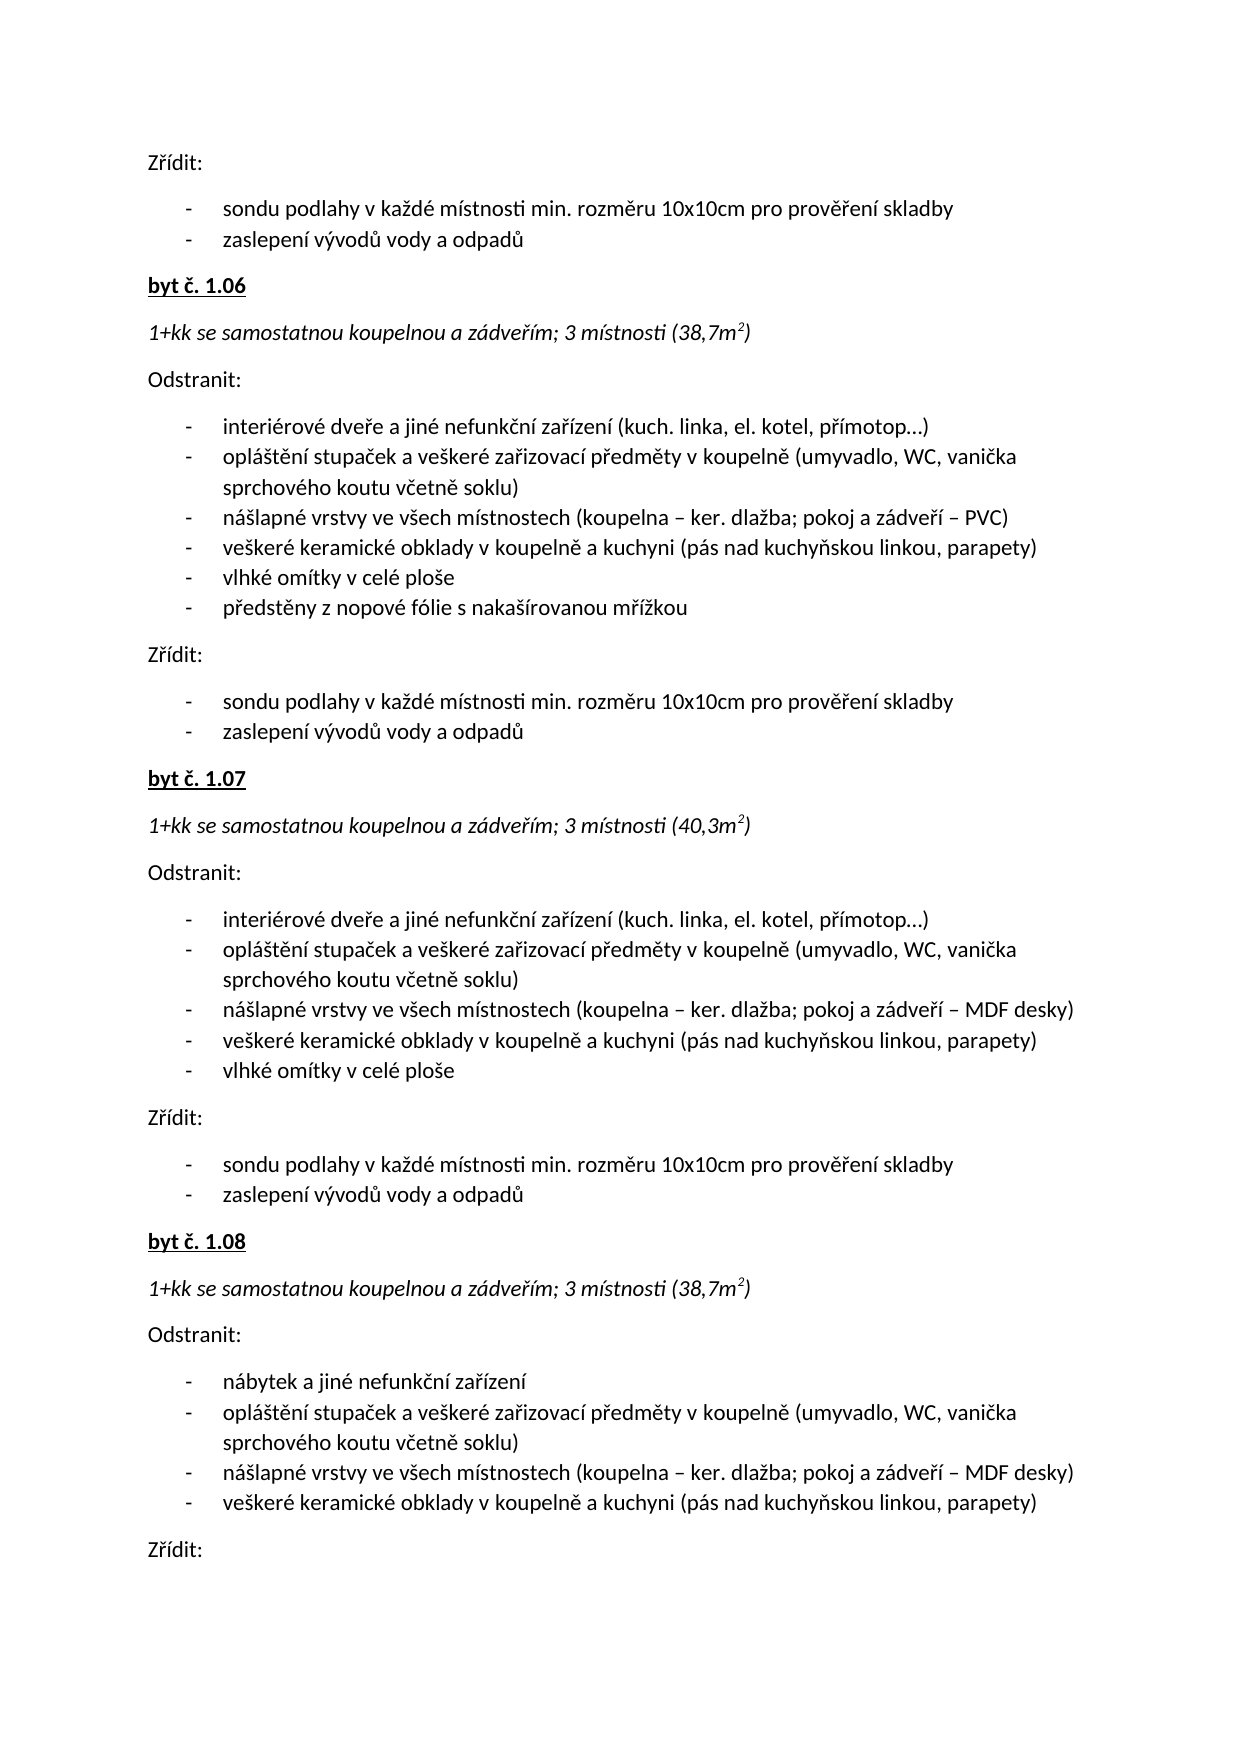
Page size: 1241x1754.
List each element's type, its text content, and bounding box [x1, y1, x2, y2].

text Zřídit: [148, 1535, 1093, 1563]
text byt č. 1.08 [148, 1227, 1093, 1255]
text 1+kk se samostatnou koupelnou a zádveřím; 3 místnosti (40,3m2) [148, 811, 1093, 839]
list interiérové dveře a jiné nefunkční zařízení (kuch. linka, el. kotel, přímotop…) [185, 905, 1093, 933]
list opláštění stupaček a veškeré zařizovací předměty v koupelně (umyvadlo, WC, vanička sprchového koutu včetně soklu) [185, 935, 1093, 993]
list veškeré keramické obklady v koupelně a kuchyni (pás nad kuchyňskou linkou, parapety) [185, 1488, 1093, 1516]
list zaslepení vývodů vody a odpadů [185, 1180, 1093, 1208]
list sondu podlahy v každé místnosti min. rozměru 10x10cm pro prověření skladby [185, 194, 1093, 222]
text Zřídit: [148, 1103, 1093, 1131]
list opláštění stupaček a veškeré zařizovací předměty v koupelně (umyvadlo, WC, vanička sprchového koutu včetně soklu) [185, 442, 1093, 501]
text Odstranit: [148, 858, 1093, 886]
list nášlapné vrstvy ve všech místnostech (koupelna – ker. dlažba; pokoj a zádveří – MDF desky) [185, 996, 1093, 1023]
text byt č. 1.06 [148, 272, 1093, 299]
list nábytek a jiné nefunkční zařízení [185, 1367, 1093, 1395]
text 1+kk se samostatnou koupelnou a zádveřím; 3 místnosti (38,7m2) [148, 318, 1093, 346]
text Zřídit: [148, 148, 1093, 176]
list sondu podlahy v každé místnosti min. rozměru 10x10cm pro prověření skladby [185, 1150, 1093, 1178]
text Odstranit: [148, 1321, 1093, 1348]
list vlhké omítky v celé ploše [185, 563, 1093, 591]
list veškeré keramické obklady v koupelně a kuchyni (pás nad kuchyňskou linkou, parapety) [185, 533, 1093, 561]
list nášlapné vrstvy ve všech místnostech (koupelna – ker. dlažba; pokoj a zádveří – PVC) [185, 503, 1093, 531]
list opláštění stupaček a veškeré zařizovací předměty v koupelně (umyvadlo, WC, vanička sprchového koutu včetně soklu) [185, 1398, 1093, 1456]
text Zřídit: [148, 640, 1093, 668]
text byt č. 1.07 [148, 764, 1093, 792]
text 1+kk se samostatnou koupelnou a zádveřím; 3 místnosti (38,7m2) [148, 1274, 1093, 1302]
list zaslepení vývodů vody a odpadů [185, 717, 1093, 745]
list předstěny z nopové fólie s nakašírovanou mřížkou [185, 593, 1093, 621]
list veškeré keramické obklady v koupelně a kuchyni (pás nad kuchyňskou linkou, parapety) [185, 1026, 1093, 1054]
list zaslepení vývodů vody a odpadů [185, 225, 1093, 253]
list sondu podlahy v každé místnosti min. rozměru 10x10cm pro prověření skladby [185, 687, 1093, 715]
list nášlapné vrstvy ve všech místnostech (koupelna – ker. dlažba; pokoj a zádveří – MDF desky) [185, 1458, 1093, 1486]
list vlhké omítky v celé ploše [185, 1056, 1093, 1084]
list interiérové dveře a jiné nefunkční zařízení (kuch. linka, el. kotel, přímotop…) [185, 412, 1093, 440]
text Odstranit: [148, 365, 1093, 393]
